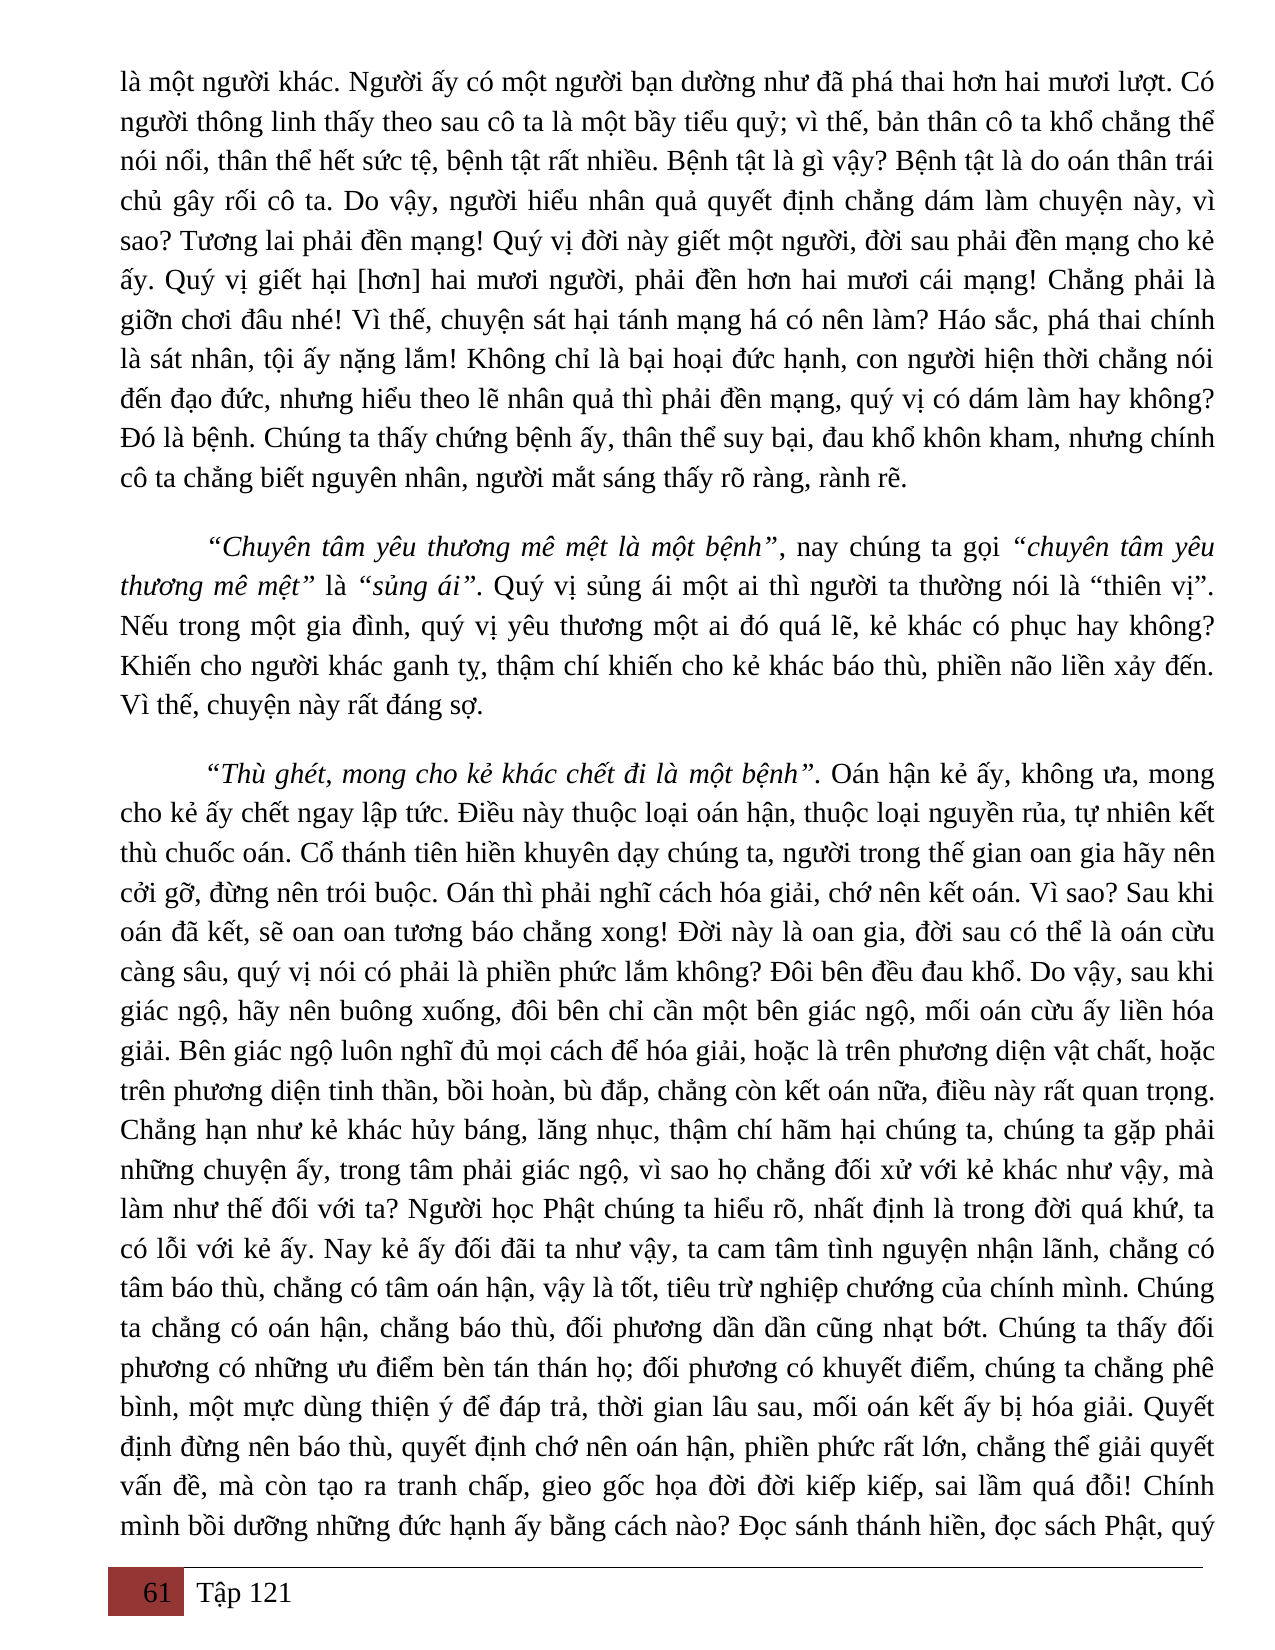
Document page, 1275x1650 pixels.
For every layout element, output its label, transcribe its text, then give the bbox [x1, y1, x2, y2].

text “Chuyên tâm yêu thương mê mệt là một bệnh”, nay chúng ta gọi “chuyên tâm yêu thương mê mệt” là “sủng ái”. Quý vị sủng ái một ai thì người ta thường nói là “thiên vị”. Nếu trong một gia đình, quý vị yêu thương một ai đó quá lẽ, kẻ khác có phục hay không? Khiến cho người khác ganh tỵ, thậm chí khiến cho kẻ khác báo thù, phiền não liền xảy đến. Vì thế, chuyện này rất đáng sợ. [120, 524, 1215, 722]
